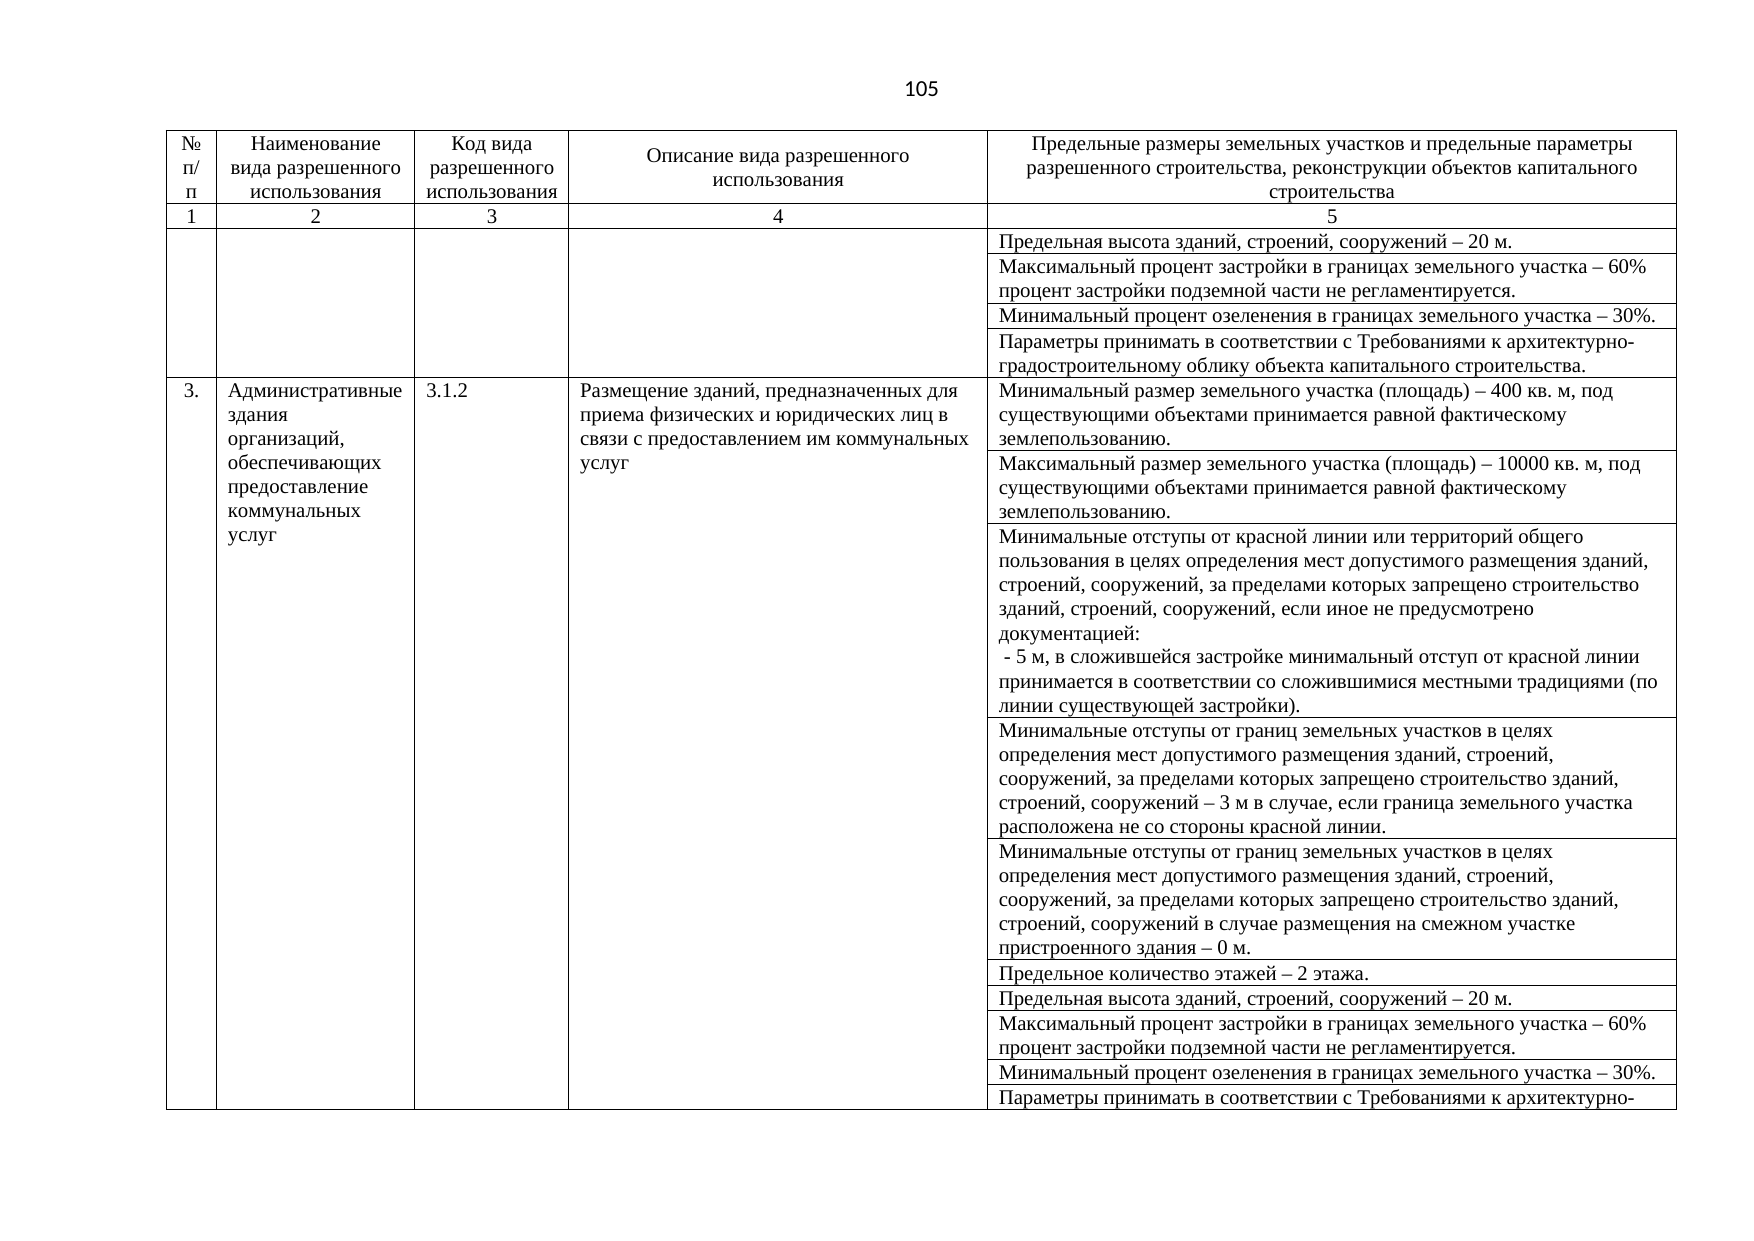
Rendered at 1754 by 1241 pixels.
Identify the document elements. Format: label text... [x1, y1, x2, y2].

table_cell 4 [569, 204, 987, 228]
table_cell Максимальный размер земельного участка (площадь) – 10000 кв. м, под существующими объектами принимается равной фактическому землепользованию. [988, 451, 1676, 523]
table_cell 2 [217, 204, 414, 228]
table_cell Предельное количество этажей – 2 этажа. [988, 960, 1676, 984]
table_cell 3.1.2 [415, 378, 568, 1109]
table_cell Минимальные отступы от границ земельных участков в целях определения мест допустимого размещения зданий, строений, сооружений, за пределами которых запрещено строительство зданий, строений, сооружений – 3 м в случае, если граница земельного участка расположена не со стороны красной линии. [988, 718, 1676, 838]
table_header Наименование вида разрешенного использования [217, 131, 414, 203]
table_cell Параметры принимать в соответствии с Требованиями к архитектурно-градостроительному облику объекта капитального строительства. [988, 329, 1676, 377]
table_cell 3 [415, 204, 568, 228]
table_cell Минимальные отступы от красной линии или территорий общего пользования в целях определения мест допустимого размещения зданий, строений, сооружений, за пределами которых запрещено строительство зданий, строений, сооружений, если иное не предусмотрено документацией: - 5 м, в сложившейся застройке минимальный отступ от красной линии принимается в соответствии со сложившимися местными традициями (по линии существующей застройки). [988, 524, 1676, 717]
table_cell Предельная высота зданий, строений, сооружений – 20 м. [988, 229, 1676, 253]
table_cell Максимальный процент застройки в границах земельного участка – 60% процент застройки подземной части не регламентируется. [988, 1011, 1676, 1059]
table_cell 5 [988, 204, 1676, 228]
table_header Код вида разрешенного использования [415, 131, 568, 203]
table_header Предельные размеры земельных участков и предельные параметры разрешенного строительства, реконструкции объектов капитального строительства [988, 131, 1676, 203]
table_cell Минимальные отступы от границ земельных участков в целях определения мест допустимого размещения зданий, строений, сооружений, за пределами которых запрещено строительство зданий, строений, сооружений в случае размещения на смежном участке пристроенного здания – 0 м. [988, 839, 1676, 959]
table_cell Предельная высота зданий, строений, сооружений – 20 м. [988, 986, 1676, 1009]
table_cell Максимальный процент застройки в границах земельного участка – 60% процент застройки подземной части не регламентируется. [988, 254, 1676, 302]
table_cell 3. [167, 378, 216, 1109]
table_cell Административные здания организаций, обеспечивающих предоставление коммунальных услуг [217, 378, 414, 1109]
table_cell Размещение зданий, предназначенных для приема физических и юридических лиц в связи с предоставлением им коммунальных услуг [569, 378, 987, 1109]
table_cell Минимальный процент озеленения в границах земельного участка – 30%. [988, 1060, 1676, 1084]
table_cell 1 [167, 204, 216, 228]
table_cell Минимальный процент озеленения в границах земельного участка – 30%. [988, 304, 1676, 327]
table_cell Параметры принимать в соответствии с Требованиями к архитектурно-градостроительному облику объекта капитального строительства. [988, 1085, 1676, 1109]
table_cell Минимальный размер земельного участка (площадь) – 400 кв. м, под существующими объектами принимается равной фактическому землепользованию. [988, 378, 1676, 450]
table_header Описание вида разрешенного использования [569, 131, 987, 203]
table_header № п/п [167, 131, 216, 203]
